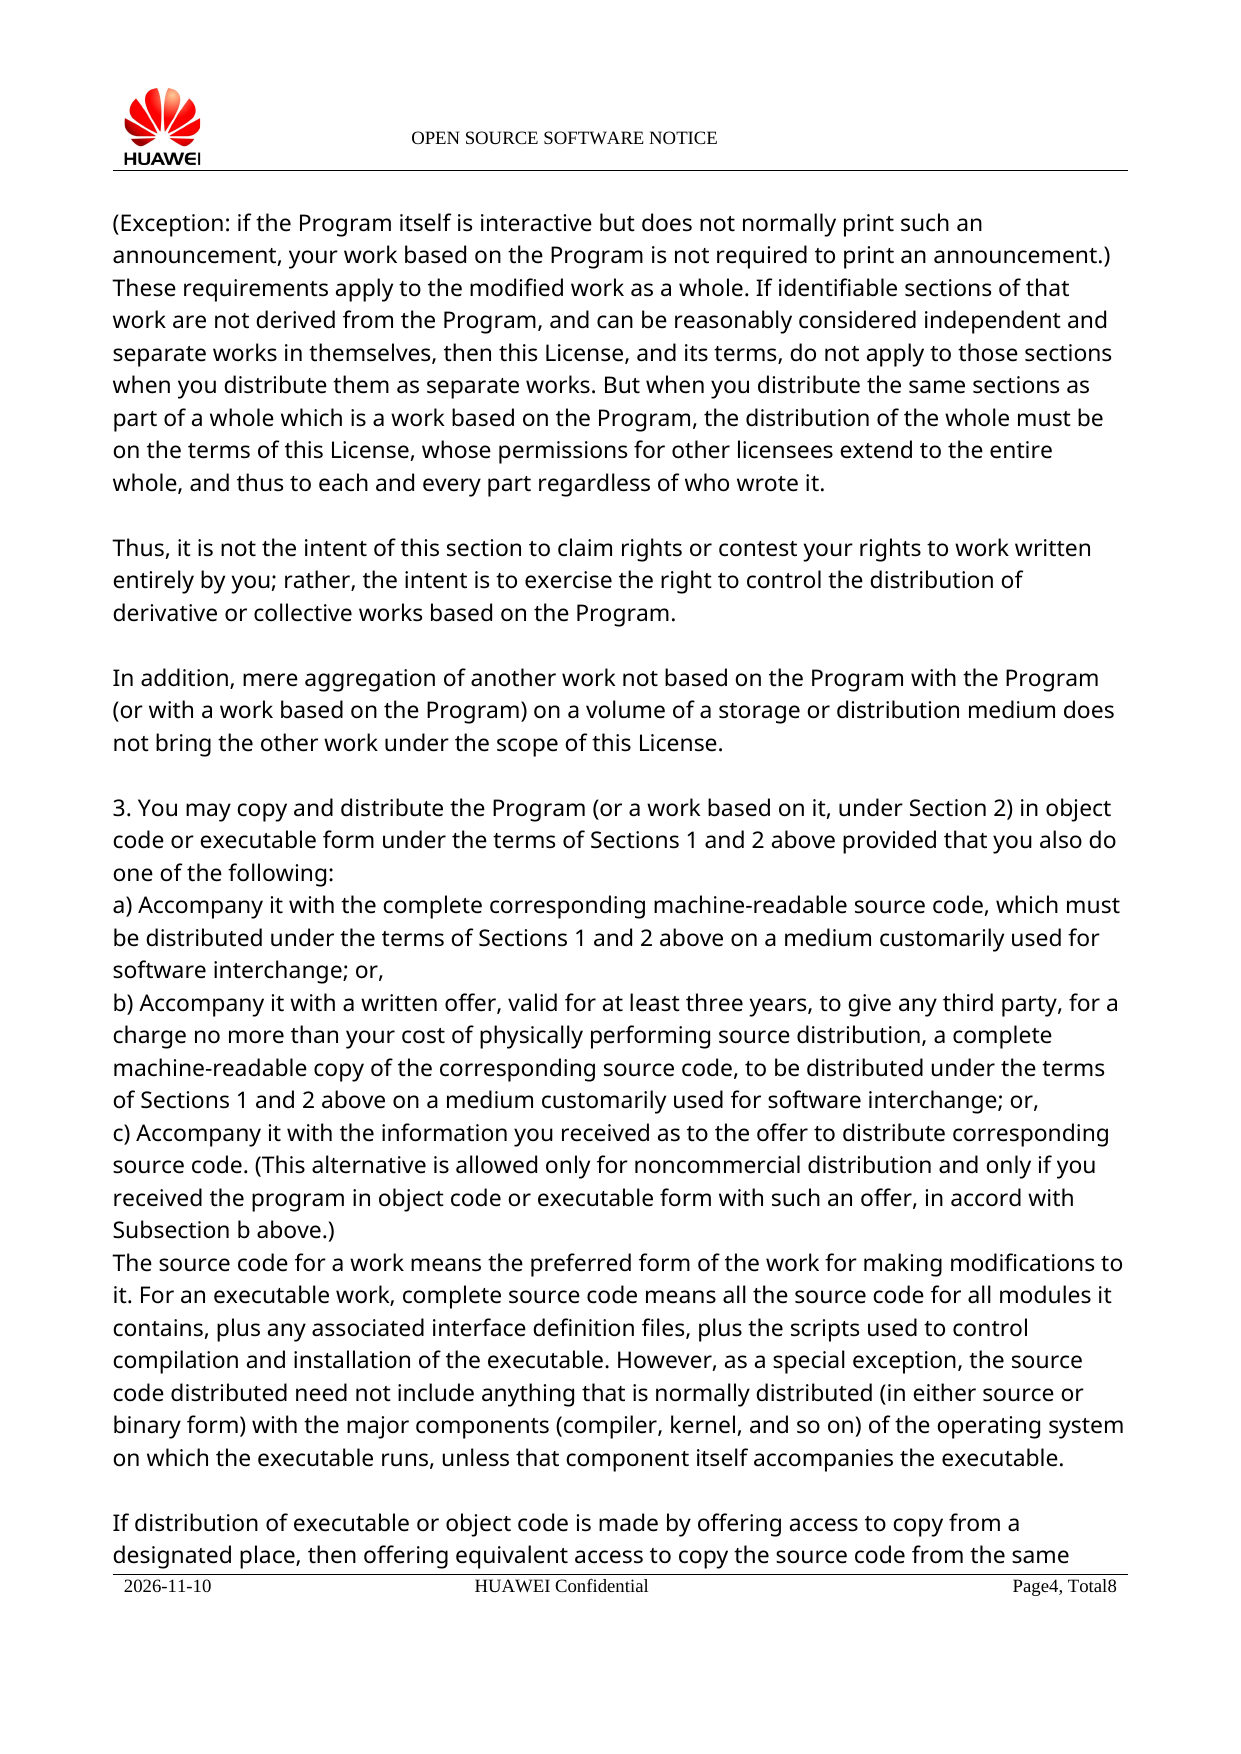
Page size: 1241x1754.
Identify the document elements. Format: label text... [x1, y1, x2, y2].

text Thus, it is not the intent of this section to claim rights or contest your rights to work written entirely by you; rather, the intent is to exercise the right to control the distribution of derivative or collective works based on the Program. [112, 531, 1128, 629]
picture [124, 88, 201, 165]
text b) Accompany it with a written offer, valid for at least three years, to give any third party, for a charge no more than your cost of physically performing source distribution, a complete machine-readable copy of the corresponding source code, to be distributed under the terms of Sections 1 and 2 above on a medium customarily used for software interchange; or, [112, 986, 1128, 1116]
text c) Accompany it with the information you received as to the offer to distribute corresponding source code. (This alternative is allowed only for noncommercial distribution and only if you received the program in object code or executable form with such an offer, in accord with Subsection b above.) [112, 1116, 1128, 1246]
text In addition, mere aggregation of another work not based on the Program with the Program (or with a work based on the Program) on a volume of a storage or distribution medium does not bring the other work under the scope of this License. [112, 661, 1128, 759]
text These requirements apply to the modified work as a whole. If identifiable sections of that work are not derived from the Program, and can be reasonably considered independent and separate works in themselves, then this License, and its terms, do not apply to those sections when you distribute them as separate works. But when you distribute the same sections as part of a whole which is a work based on the Program, the distribution of the whole must be on the terms of this License, whose permissions for other licensees extend to the entire whole, and thus to each and every part regardless of who wrote it. [112, 271, 1128, 499]
text 3. You may copy and distribute the Program (or a work based on it, under Section 2) in object code or executable form under the terms of Sections 1 and 2 above provided that you also do one of the following: [112, 791, 1128, 889]
text The source code for a work means the preferred form of the work for making modifications to it. For an executable work, complete source code means all the source code for all modules it contains, plus any associated interface definition files, plus the scripts used to control compilation and installation of the executable. However, as a special exception, the source code distributed need not include anything that is normally distributed (in either source or binary form) with the major components (compiler, kernel, and so on) of the operating system on which the executable runs, unless that component itself accompanies the executable. [112, 1246, 1128, 1474]
text a) Accompany it with the complete corresponding machine-readable source code, which must be distributed under the terms of Sections 1 and 2 above on a medium customarily used for software interchange; or, [112, 889, 1128, 986]
